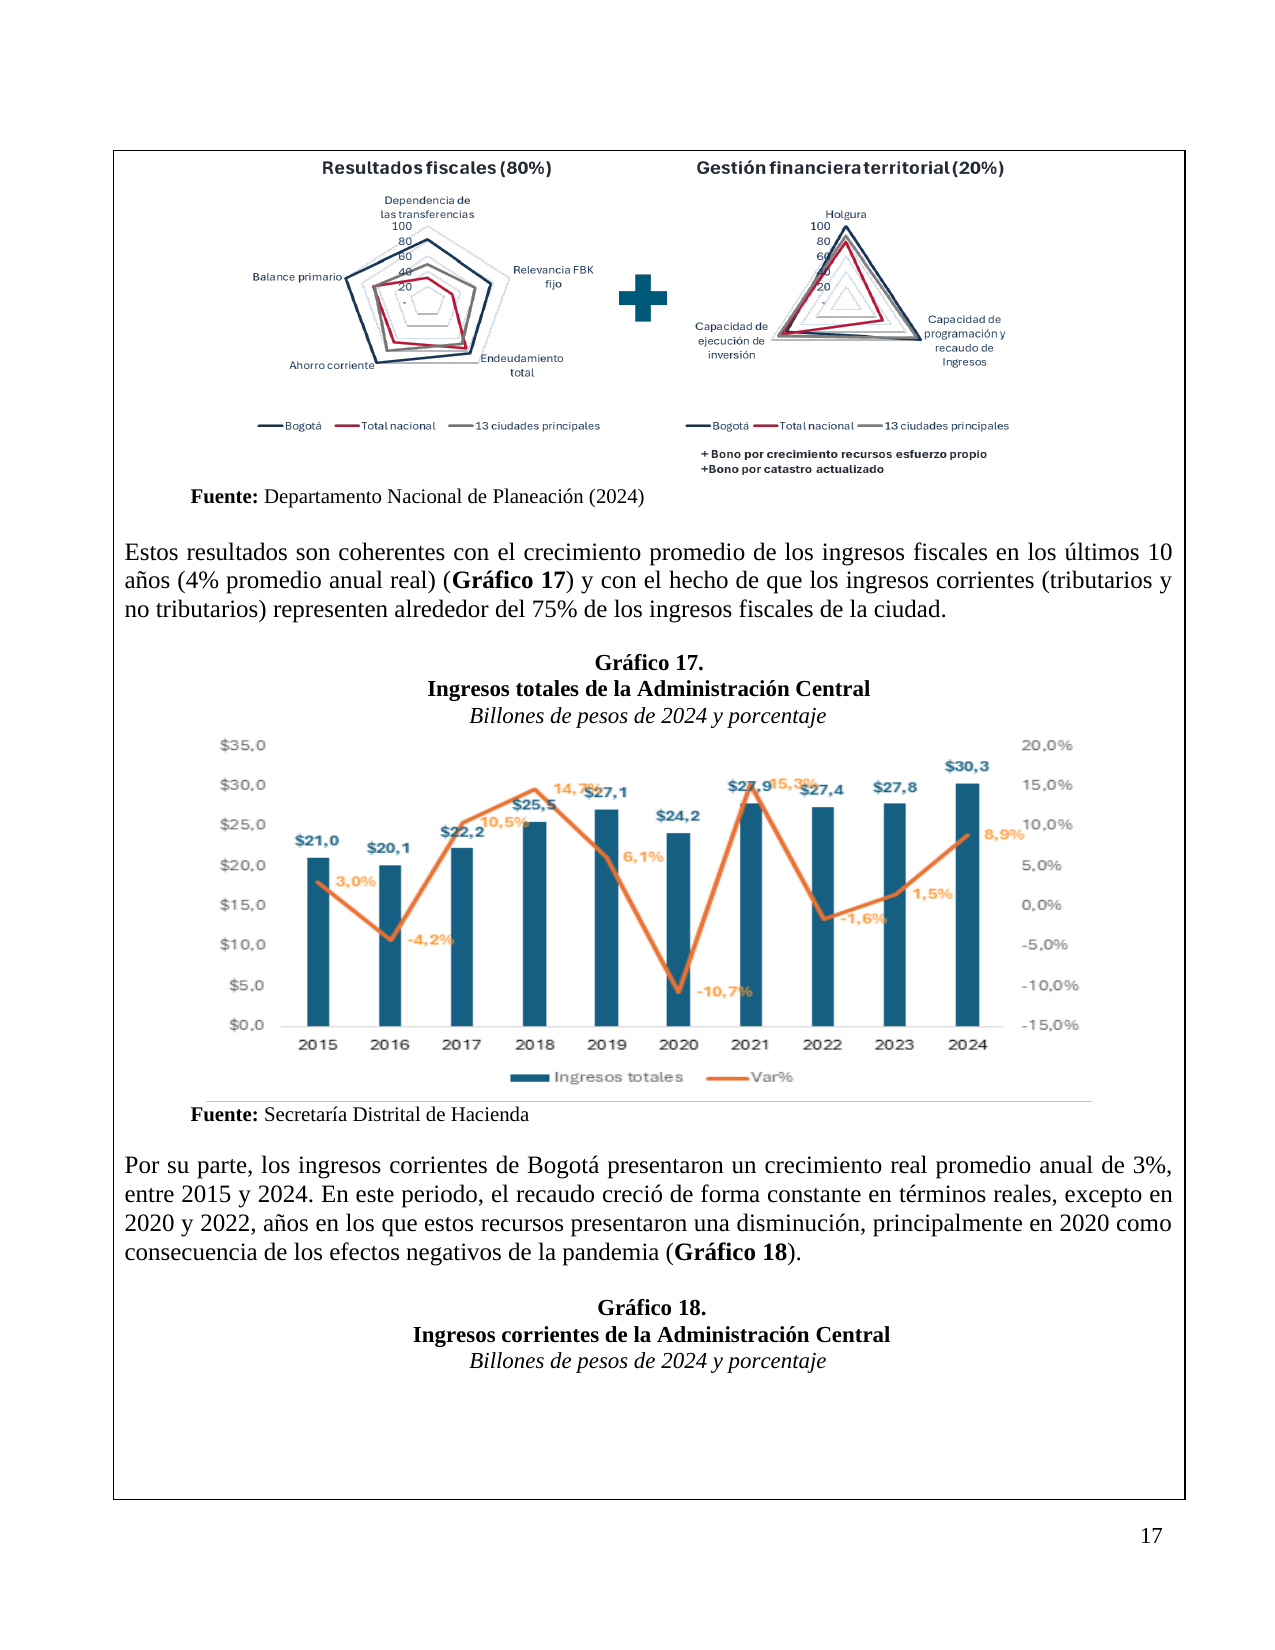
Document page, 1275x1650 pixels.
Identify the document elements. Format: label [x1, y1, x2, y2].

picture [224, 151, 1074, 484]
picture [206, 728, 1092, 1103]
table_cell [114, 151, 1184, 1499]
